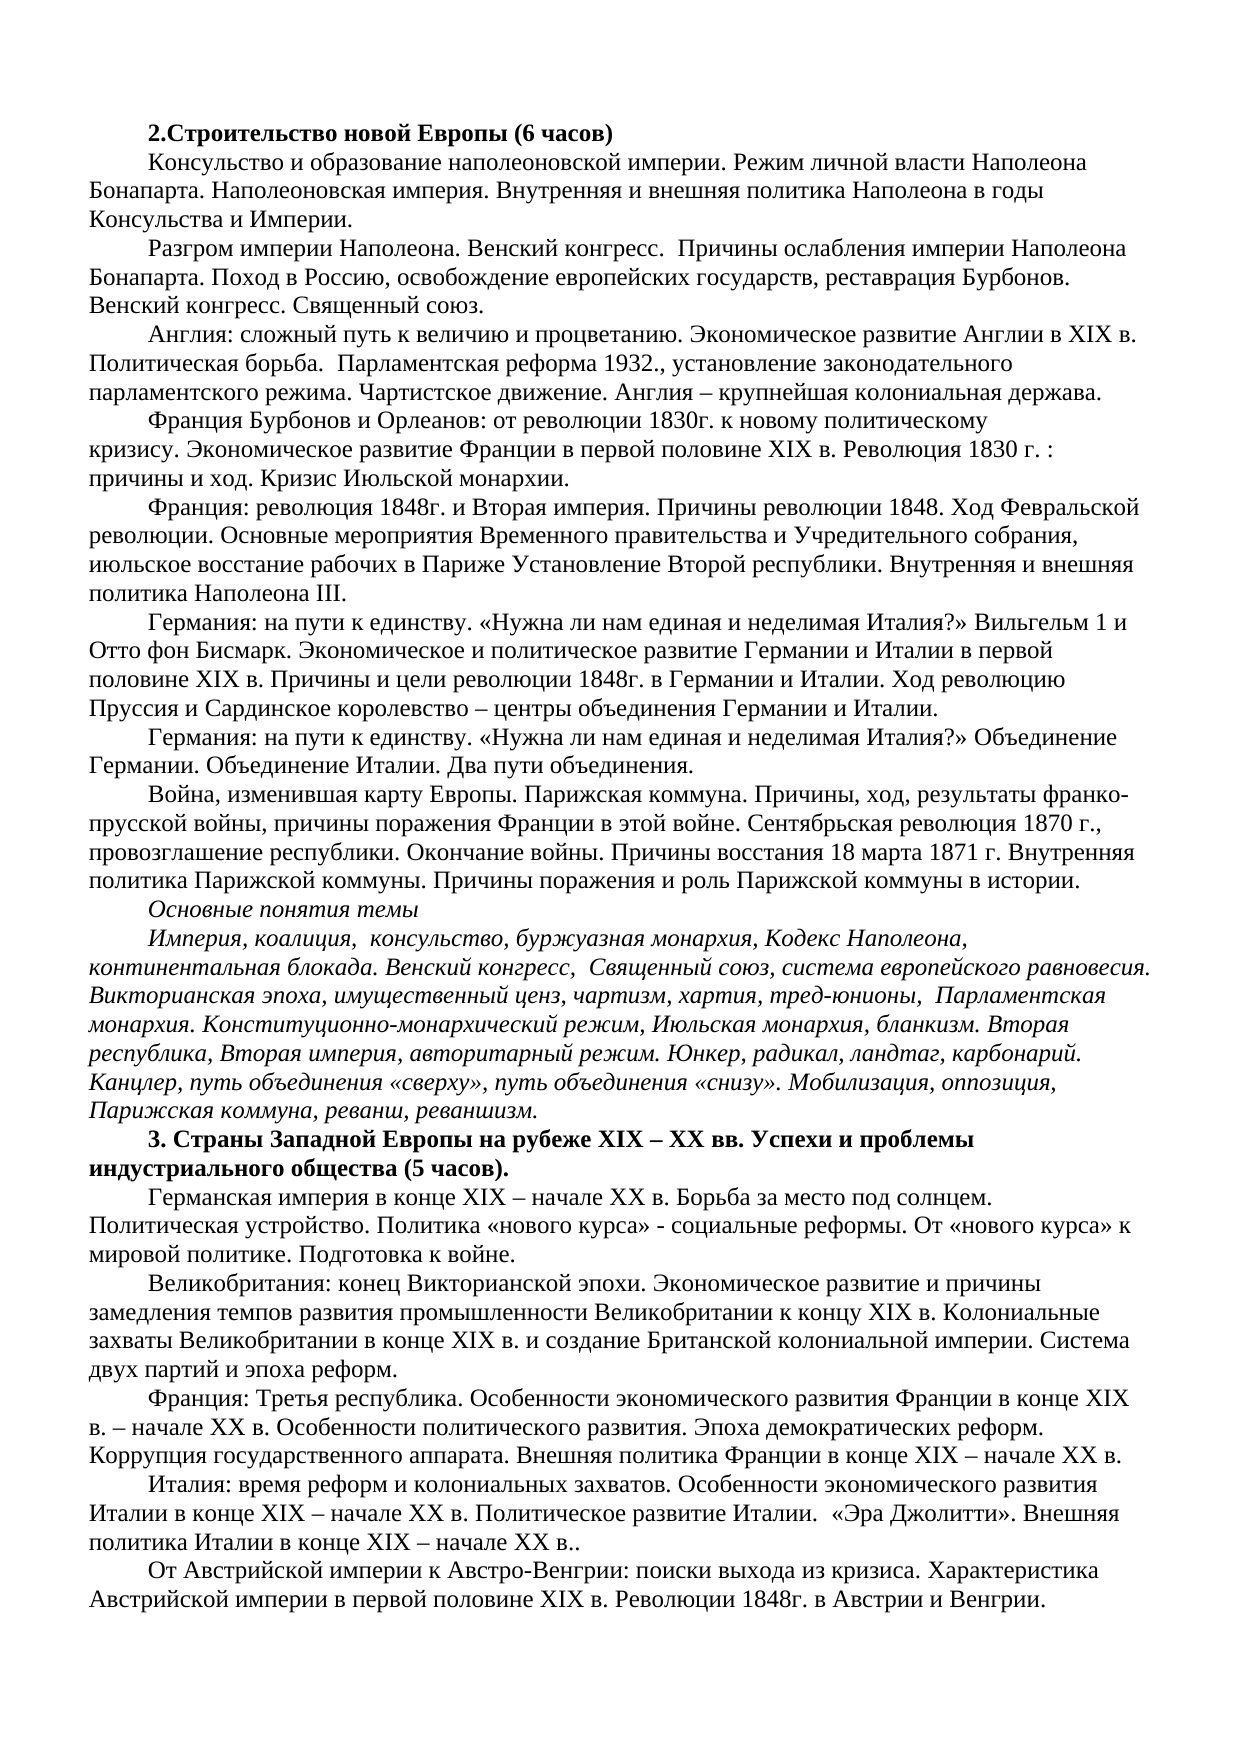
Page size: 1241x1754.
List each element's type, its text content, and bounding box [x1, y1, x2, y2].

text Разгром империи Наполеона. Венский конгресс. Причины ослабления империи Наполеона Бонапарта. Поход в Россию, освобождение европейских государств, реставрация Бурбонов. Венский конгресс. Священный союз. [88, 233, 1152, 319]
text Война, изменившая карту Европы. Парижская коммуна. Причины, ход, результаты франко-прусской войны, причины поражения Франции в этой войне. Сентябрьская революция ., провозглашение республики. Окончание войны. Причины восстания 18 марта . Внутренняя политика Парижской коммуны. Причины поражения и роль Парижской коммуны в истории. [88, 779, 1152, 894]
text 2.Строительство новой Европы (6 часов) [88, 118, 1152, 147]
text 3. Страны Западной Европы на рубеже XIX – XX вв. Успехи и проблемы индустриального общества (5 часов). [88, 1124, 1152, 1182]
text Франция: Третья республика. Особенности экономического развития Франции в конце XIX в. – начале XX в. Особенности политического развития. Эпоха демократических реформ. Коррупция государственного аппарата. Внешняя политика Франции в конце XIX – начале XX в. [88, 1383, 1152, 1469]
text Италия: время реформ и колониальных захватов. Особенности экономического развития Италии в конце XIX – начале XX в. Политическое развитие Италии. «Эра Джолитти». Внешняя политика Италии в конце XIX – начале XX в.. [88, 1469, 1152, 1556]
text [88, 1556, 1152, 1613]
text Основные понятия темы [88, 894, 1152, 923]
text Германия: на пути к единству. «Нужна ли нам единая и неделимая Италия?» Объединение Германии. Объединение Италии. Два пути объединения. [88, 722, 1152, 779]
text Франция: революция 1848г. и Вторая империя. Причины революции 1848. Ход Февральской революции. Основные мероприятия Временного правительства и Учредительного собрания, июльское восстание рабочих в Париже Установление Второй республики. Внутренняя и внешняя политика Наполеона III. [88, 492, 1152, 607]
text Консульство и образование наполеоновской империи. Режим личной власти Наполеона Бонапарта. Наполеоновская империя. Внутренняя и внешняя политика Наполеона в годы Консульства и Империи. [88, 147, 1152, 233]
text Империя, коалиция, консульство, буржуазная монархия, Кодекс Наполеона, континентальная блокада. Венский конгресс, Священный союз, система европейского равновесия. Викторианская эпоха, имущественный ценз, чартизм, хартия, тред-юнионы, Парламентская монархия. Конституционно-монархический режим, Июльская монархия, бланкизм. Вторая республика, Вторая империя, авторитарный режим. Юнкер, радикал, ландтаг, карбонарий. Канцлер, путь объединения «сверху», путь объединения «снизу». Мобилизация, оппозиция, Парижская коммуна, реванш, реваншизм. [88, 923, 1152, 1124]
text Германия: на пути к единству. «Нужна ли нам единая и неделимая Италия?» Вильгельм 1 и Отто фон Бисмарк. Экономическое и политическое развитие Германии и Италии в первой половине XIX в. Причины и цели революции 1848г. в Германии и Италии. Ход революцию Пруссия и Сардинское королевство – центры объединения Германии и Италии. [88, 607, 1152, 722]
text Великобритания: конец Викторианской эпохи. Экономическое развитие и причины замедления темпов развития промышленности Великобритании к концу XIX в. Колониальные захваты Великобритании в конце XIX в. и создание Британской колониальной империи. Система двух партий и эпоха реформ. [88, 1268, 1152, 1383]
text Англия: сложный путь к величию и процветанию. Экономическое развитие Англии в XIX в. Политическая борьба. Парламентская реформа 1932., установление законодательного парламентского режима. Чартистское движение. Англия – крупнейшая колониальная держава. [88, 319, 1152, 406]
text Франция Бурбонов и Орлеанов: от революции 1830г. к новому политическому кризису. Экономическое развитие Франции в первой половине XIX в. Революция . : причины и ход. Кризис Июльской монархии. [88, 406, 1152, 492]
text Германская империя в конце XIX – начале XX в. Борьба за место под солнцем. Политическая устройство. Политика «нового курса» - социальные реформы. От «нового курса» к мировой политике. Подготовка к войне. [88, 1182, 1152, 1268]
